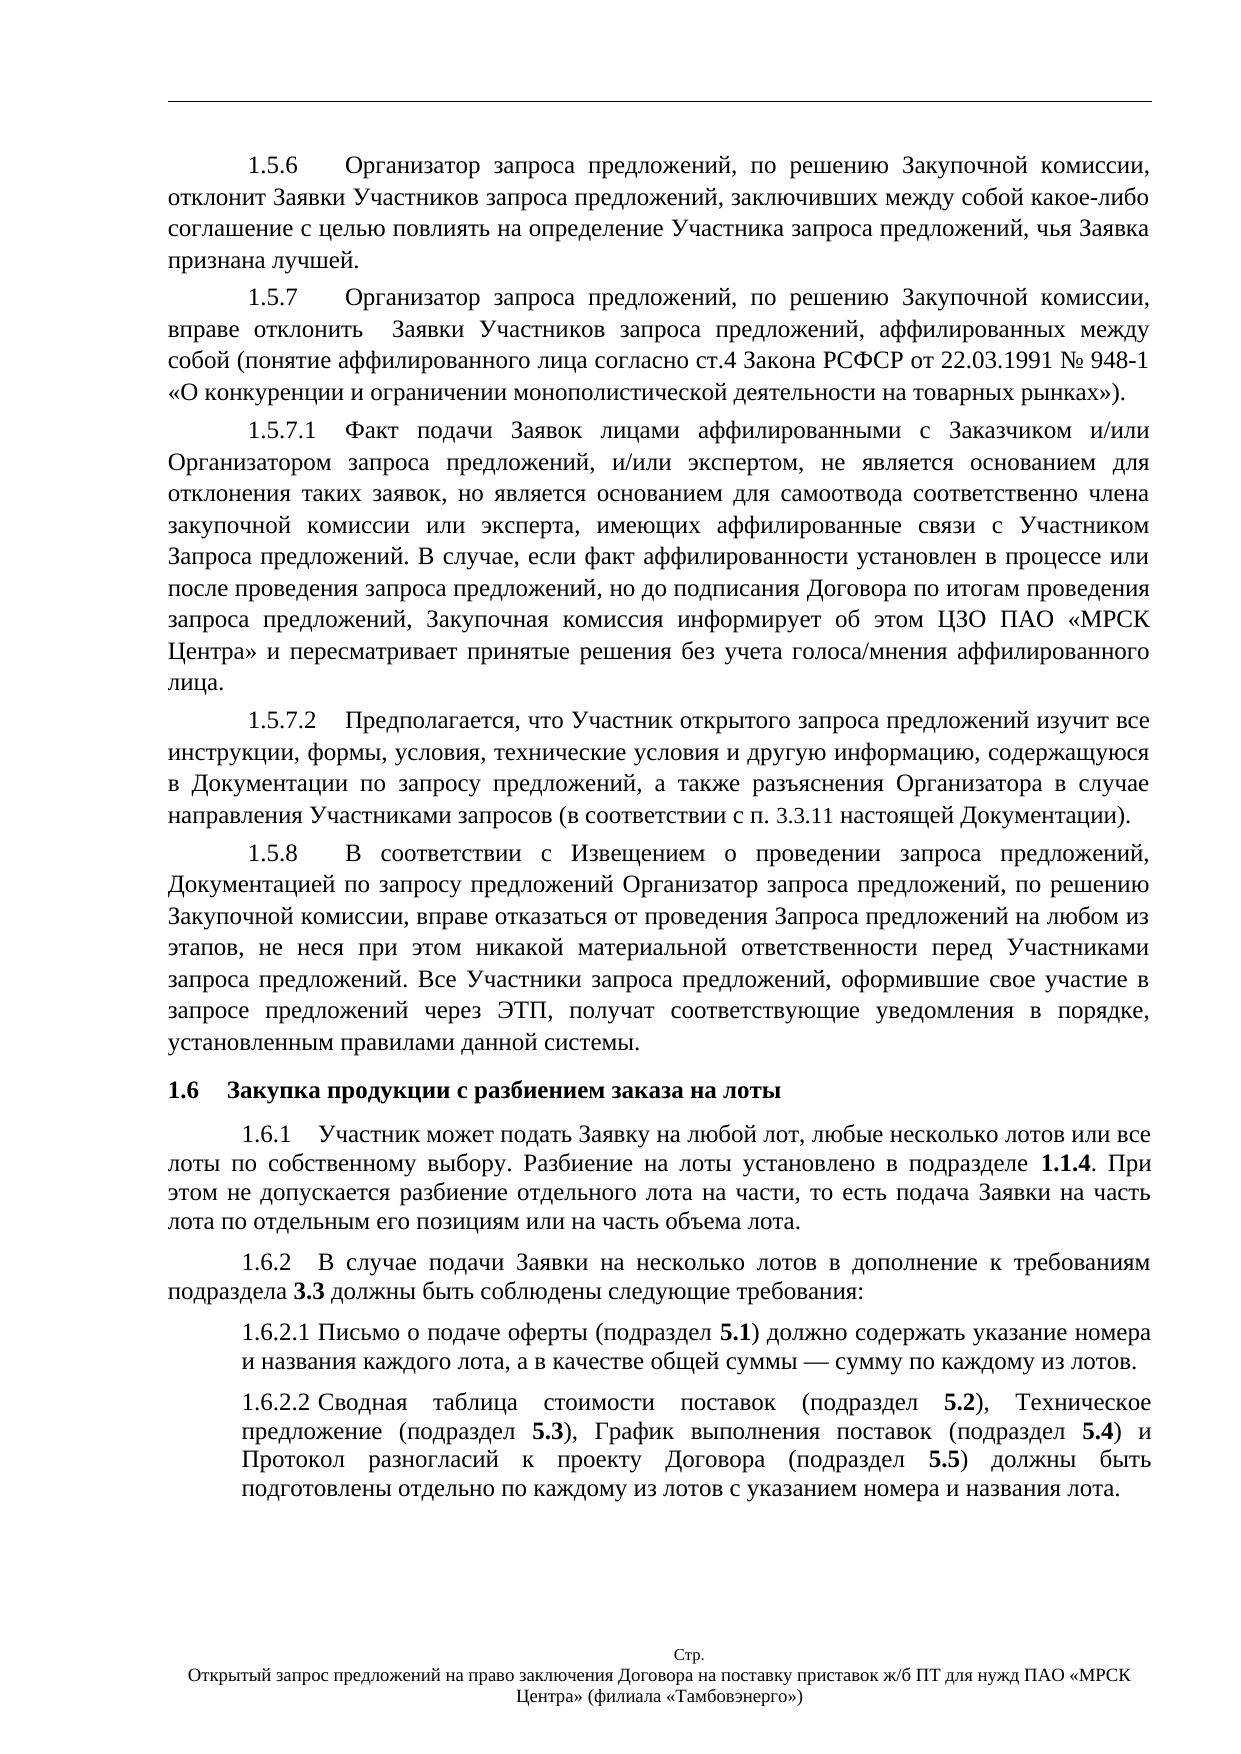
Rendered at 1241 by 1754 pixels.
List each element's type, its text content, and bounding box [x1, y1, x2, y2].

subtitle Закупка продукции с разбиением заказа на лоты [168, 1075, 1152, 1104]
list Факт подачи Заявок лицами аффилированными с Заказчиком и/или Организатором запроса предложений, и/или экспертом, не является основанием для отклонения таких заявок, но является основанием для самоотвода соответственно члена закупочной комиссии или эксперта, имеющих аффилированные связи с Участником Запроса предложений. В случае, если факт аффилированности установлен в процессе или после проведения запроса предложений, но до подписания Договора по итогам проведения запроса предложений, Закупочная комиссия информирует об этом ЦЗО ПАО «МРСК Центра» и пересматривает принятые решения без учета голоса/мнения аффилированного лица. [168, 415, 1150, 696]
subtitle В случае подачи Заявки на несколько лотов в дополнение к требованиям подраздела 3.3 должны быть соблюдены следующие требования: [168, 1247, 1152, 1304]
list Предполагается, что Участник открытого запроса предложений изучит все инструкции, формы, условия, технические условия и другую информацию, содержащуюся в Документации по запросу предложений, а также разъяснения Организатора в случае направления Участниками запросов (в соответствии с п. 3.3.11 настоящей Документации). [168, 705, 1150, 829]
list Организатор запроса предложений, по решению Закупочной комиссии, вправе отклонить Заявки Участников запроса предложений, аффилированных между собой (понятие аффилированного лица согласно ст.4 Закона РСФСР от 22.03.1991 № 948-1 «О конкуренции и ограничении монополистической деятельности на товарных рынках»). [168, 282, 1150, 406]
list В соответствии с Извещением о проведении запроса предложений, Документацией по запросу предложений Организатор запроса предложений, по решению Закупочной комиссии, вправе отказаться от проведения Запроса предложений на любом из этапов, не неся при этом никакой материальной ответственности перед Участниками запроса предложений. Все Участники запроса предложений, оформившие свое участие в запросе предложений через ЭТП, получат соответствующие уведомления в порядке, установленным правилами данной системы. [168, 838, 1150, 1056]
subtitle Сводная таблица стоимости поставок (подраздел 5.2), Техническое предложение (подраздел 5.3), График выполнения поставок (подраздел 5.4) и Протокол разногласий к проекту Договора (подраздел 5.5) должны быть подготовлены отдельно по каждому из лотов с указанием номера и названия лота. [241, 1387, 1152, 1502]
subtitle Участник может подать Заявку на любой лот, любые несколько лотов или все лоты по собственному выбору. Разбиение на лоты установлено в подразделе 1.1.4. При этом не допускается разбиение отдельного лота на части, то есть подача Заявки на часть лота по отдельным его позициям или на часть объема лота. [168, 1119, 1152, 1234]
list Организатор запроса предложений, по решению Закупочной комиссии, отклонит Заявки Участников запроса предложений, заключивших между собой какое-либо соглашение с целью повлиять на определение Участника запроса предложений, чья Заявка признана лучшей. [168, 150, 1150, 273]
subtitle Письмо о подаче оферты (подраздел 5.1) должно содержать указание номера и названия каждого лота, а в качестве общей суммы — сумму по каждому из лотов. [241, 1317, 1152, 1374]
